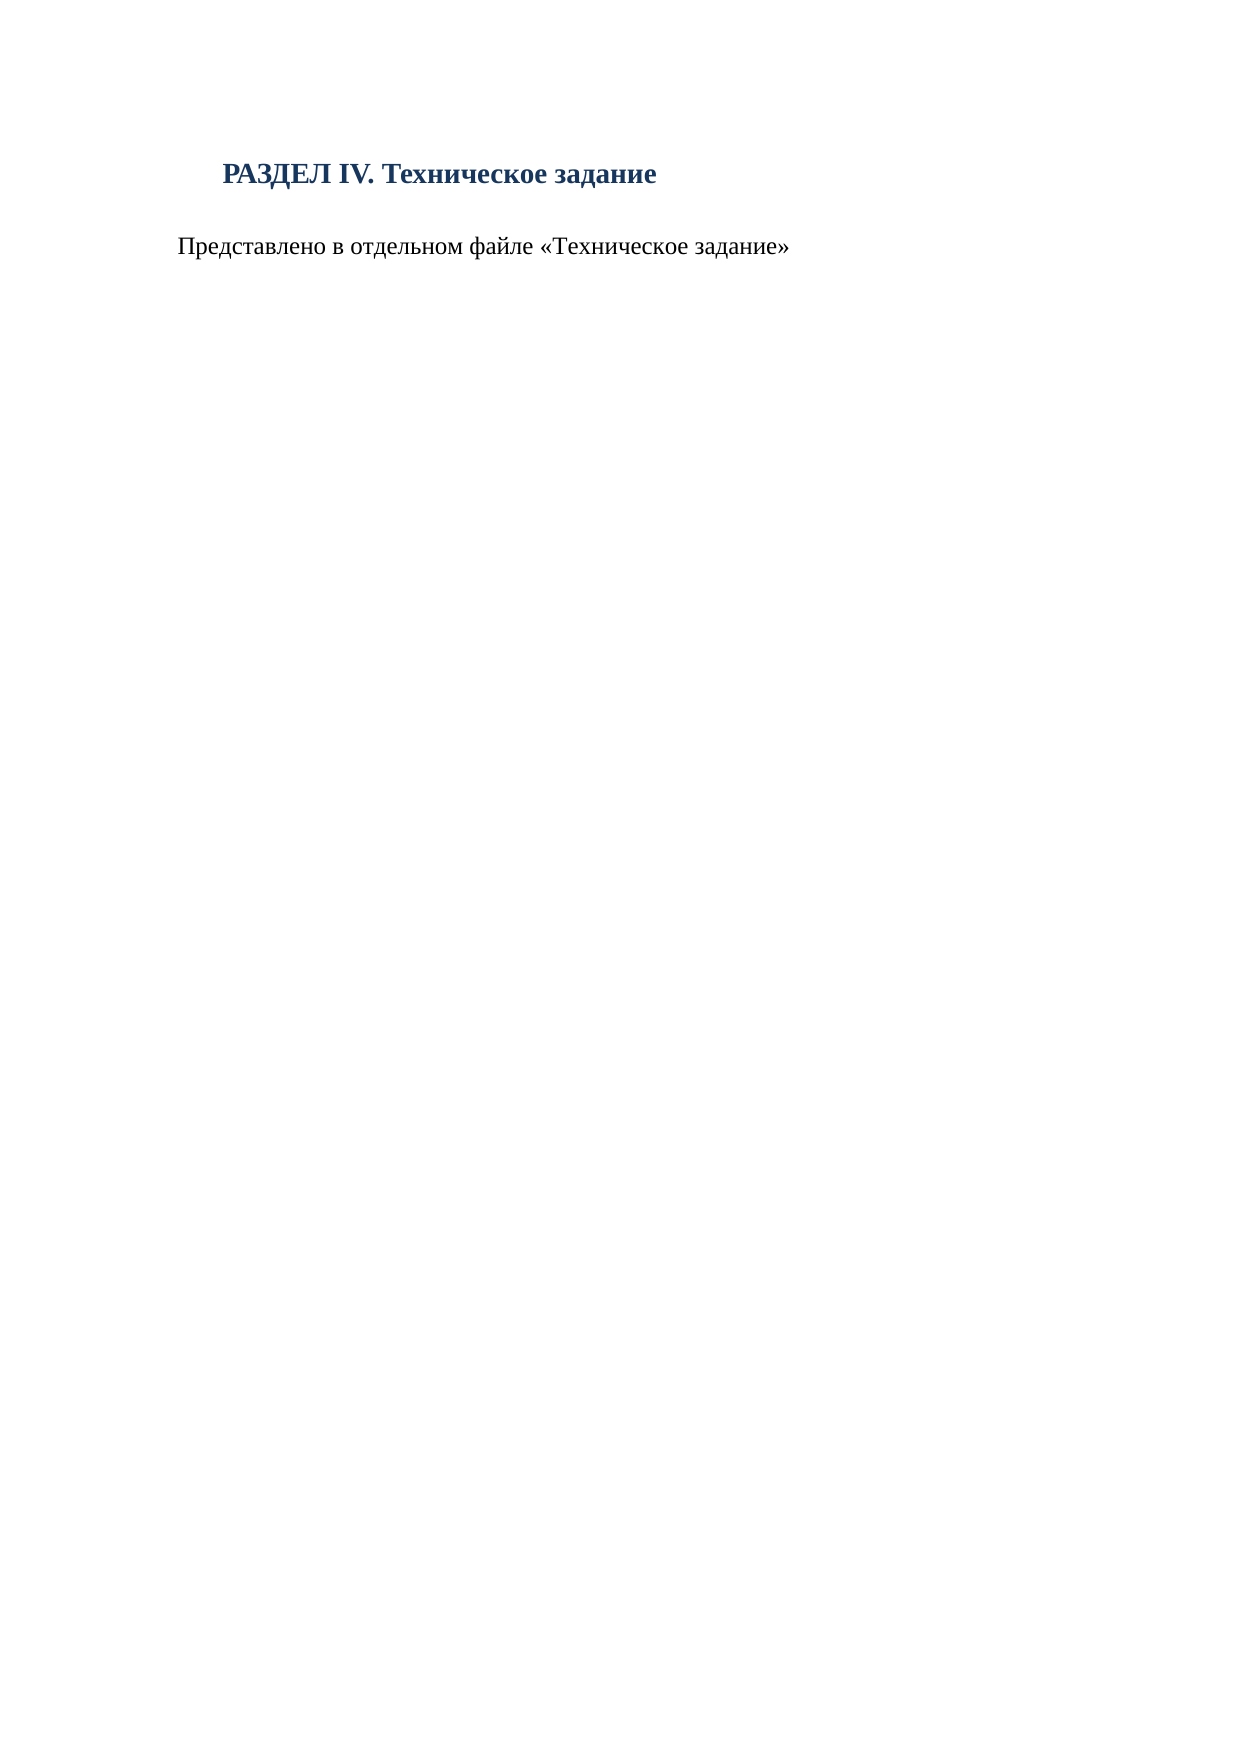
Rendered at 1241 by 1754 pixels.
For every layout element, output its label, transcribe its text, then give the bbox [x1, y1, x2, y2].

text Представлено в отдельном файле «Техническое задание» [177, 231, 1152, 260]
subtitle РАЗДЕЛ IV. Техническое задание [192, 156, 1152, 190]
